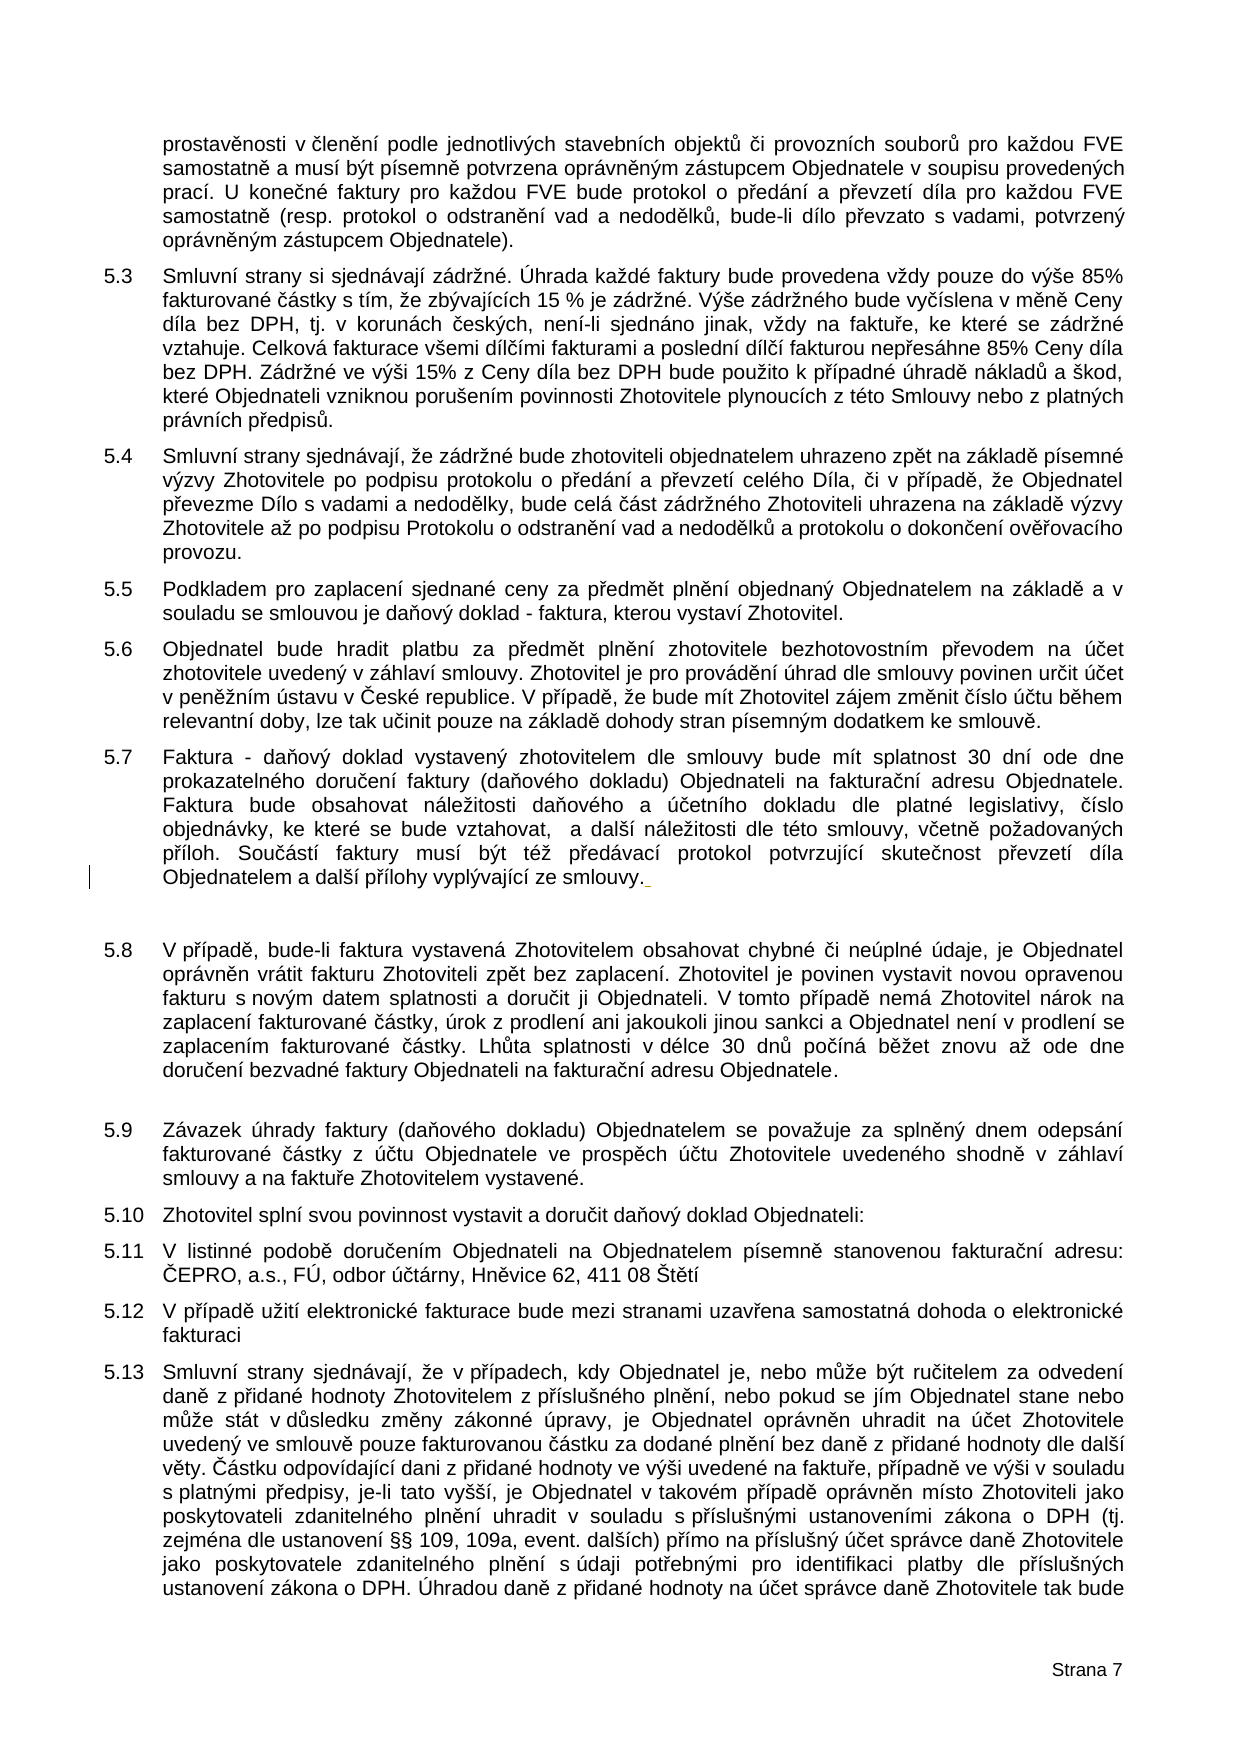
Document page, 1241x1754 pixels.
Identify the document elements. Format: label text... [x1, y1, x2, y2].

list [103, 1360, 1125, 1599]
list Závazek úhrady faktury (daňového dokladu) Objednatelem se považuje za splněný dnem odepsání fakturované částky z účtu Objednatele ve prospěch účtu Zhotovitele uvedeného shodně v záhlaví smlouvy a na faktuře Zhotovitelem vystavené. [103, 1118, 1125, 1190]
list V listinné podobě doručením Objednateli na Objednatelem písemně stanovenou fakturační adresu: ČEPRO, a.s., FÚ, odbor účtárny, Hněvice 62, 411 08 Štětí [103, 1239, 1125, 1287]
list Zhotovitel splní svou povinnost vystavit a doručit daňový doklad Objednateli: [103, 1202, 1125, 1226]
list Objednatel bude hradit platbu za předmět plnění zhotovitele bezhotovostním převodem na účet zhotovitele uvedený v záhlaví smlouvy. Zhotovitel je pro provádění úhrad dle smlouvy povinen určit účet v peněžním ústavu v České republice. V případě, že bude mít Zhotovitel zájem změnit číslo účtu během relevantní doby, lze tak učinit pouze na základě dohody stran písemným dodatkem ke smlouvě. [103, 637, 1125, 733]
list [103, 132, 1125, 251]
list V případě užití elektronické fakturace bude mezi stranami uzavřena samostatná dohoda o elektronické fakturaci [103, 1299, 1125, 1347]
list V případě, bude-li faktura vystavená Zhotovitelem obsahovat chybné či neúplné údaje, je Objednatel oprávněn vrátit fakturu Zhotoviteli zpět bez zaplacení. Zhotovitel je povinen vystavit novou opravenou fakturu s novým datem splatnosti a doručit ji Objednateli. V tomto případě nemá Zhotovitel nárok na zaplacení fakturované částky, úrok z prodlení ani jakoukoli jinou sankci a Objednatel není v prodlení se zaplacením fakturované částky. Lhůta splatnosti v délce 30 dnů počíná běžet znovu až ode dne doručení bezvadné faktury Objednateli na fakturační adresu Objednatele. [103, 938, 1125, 1082]
list Podkladem pro zaplacení sjednané ceny za předmět plnění objednaný Objednatelem na základě a v souladu se smlouvou je daňový doklad - faktura, kterou vystaví Zhotovitel. [103, 576, 1125, 624]
list Faktura - daňový doklad vystavený zhotovitelem dle smlouvy bude mít splatnost 30 dní ode dne prokazatelného doručení faktury (daňového dokladu) Objednateli na fakturační adresu Objednatele. Faktura bude obsahovat náležitosti daňového a účetního dokladu dle platné legislativy, číslo objednávky, ke které se bude vztahovat, a další náležitosti dle této smlouvy, včetně požadovaných příloh. Součástí faktury musí být též předávací protokol potvrzující skutečnost převzetí díla Objednatelem a další přílohy vyplývající ze smlouvy. [103, 745, 1125, 889]
list Smluvní strany si sjednávají zádržné. Úhrada každé faktury bude provedena vždy pouze do výše 85% fakturované částky s tím, že zbývajících 15 % je zádržné. Výše zádržného bude vyčíslena v měně Ceny díla bez DPH, tj. v korunách českých, není-li sjednáno jinak, vždy na faktuře, ke které se zádržné vztahuje. Celková fakturace všemi dílčími fakturami a poslední dílčí fakturou nepřesáhne 85% Ceny díla bez DPH. Zádržné ve výši 15% z Ceny díla bez DPH bude použito k případné úhradě nákladů a škod, které Objednateli vzniknou porušením povinnosti Zhotovitele plynoucích z této Smlouvy nebo z platných právních předpisů. [103, 264, 1125, 432]
list Smluvní strany sjednávají, že zádržné bude zhotoviteli objednatelem uhrazeno zpět na základě písemné výzvy Zhotovitele po podpisu protokolu o předání a převzetí celého Díla, či v případě, že Objednatel převezme Dílo s vadami a nedodělky, bude celá část zádržného Zhotoviteli uhrazena na základě výzvy Zhotovitele až po podpisu Protokolu o odstranění vad a nedodělků a protokolu o dokončení ověřovacího provozu. [103, 444, 1125, 564]
